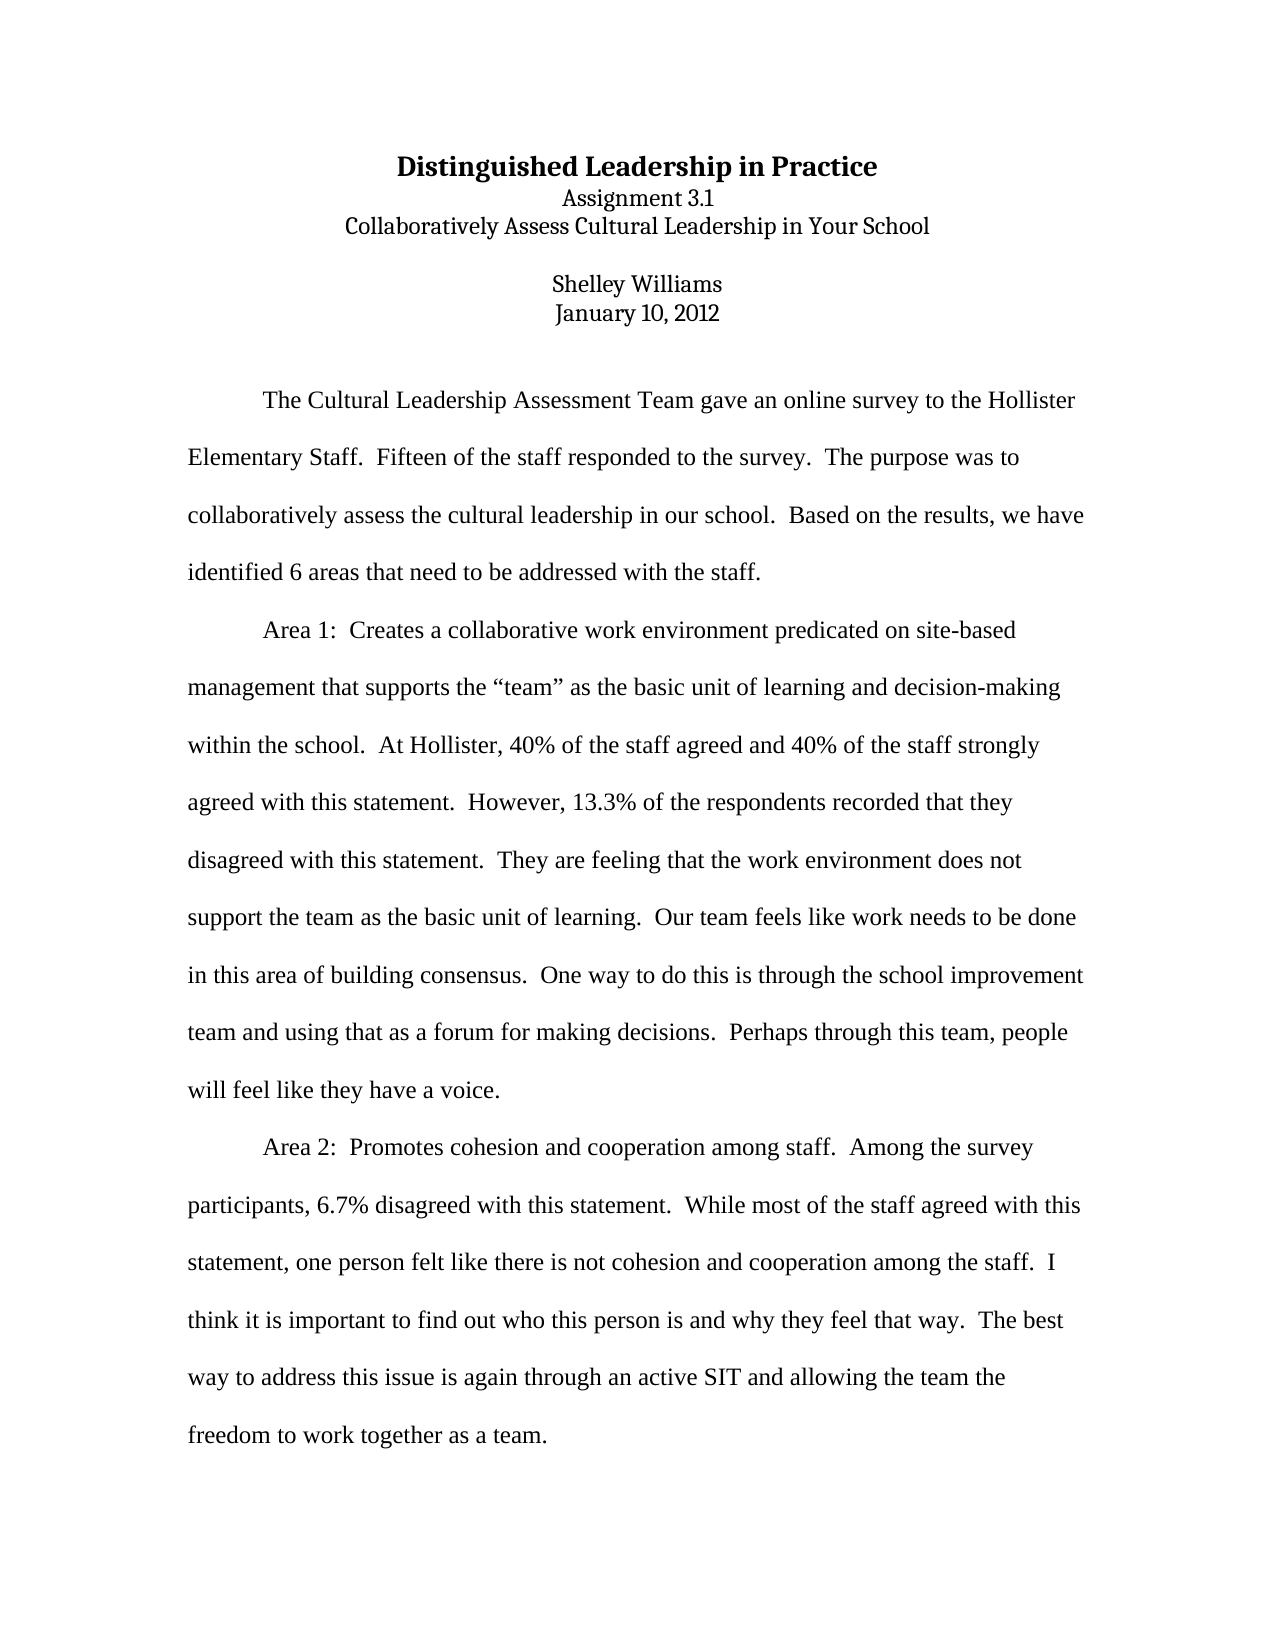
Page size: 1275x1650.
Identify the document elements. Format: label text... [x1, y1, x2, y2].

text Distinguished Leadership in Practice [187, 150, 1087, 183]
text January 10, 2012 [187, 298, 1087, 327]
text Shelley Williams [187, 270, 1087, 298]
text Area 2: Promotes cohesion and cooperation among staff. Among the survey participants, 6.7% disagreed with this statement. While most of the staff agreed with this statement, one person felt like there is not cohesion and cooperation among the staff. I think it is important to find out who this person is and why they feel that way. The best way to address this issue is again through an active SIT and allowing the team the freedom to work together as a team. [187, 1132, 1087, 1448]
text The Cultural Leadership Assessment Team gave an online survey to the Hollister Elementary Staff. Fifteen of the staff responded to the survey. The purpose was to collaboratively assess the cultural leadership in our school. Based on the results, we have identified 6 areas that need to be addressed with the staff. [187, 385, 1087, 586]
text Collaboratively Assess Cultural Leadership in Your School [187, 212, 1087, 241]
text Area 1: Creates a collaborative work environment predicated on site-based management that supports the “team” as the basic unit of learning and decision-making within the school. At Hollister, 40% of the staff agreed and 40% of the staff strongly agreed with this statement. However, 13.3% of the respondents recorded that they disagreed with this statement. They are feeling that the work environment does not support the team as the basic unit of learning. Our team feels like work needs to be done in this area of building consensus. One way to do this is through the school improvement team and using that as a forum for making decisions. Perhaps through this team, people will feel like they have a voice. [187, 615, 1087, 1103]
text Assignment 3.1 [187, 183, 1087, 212]
